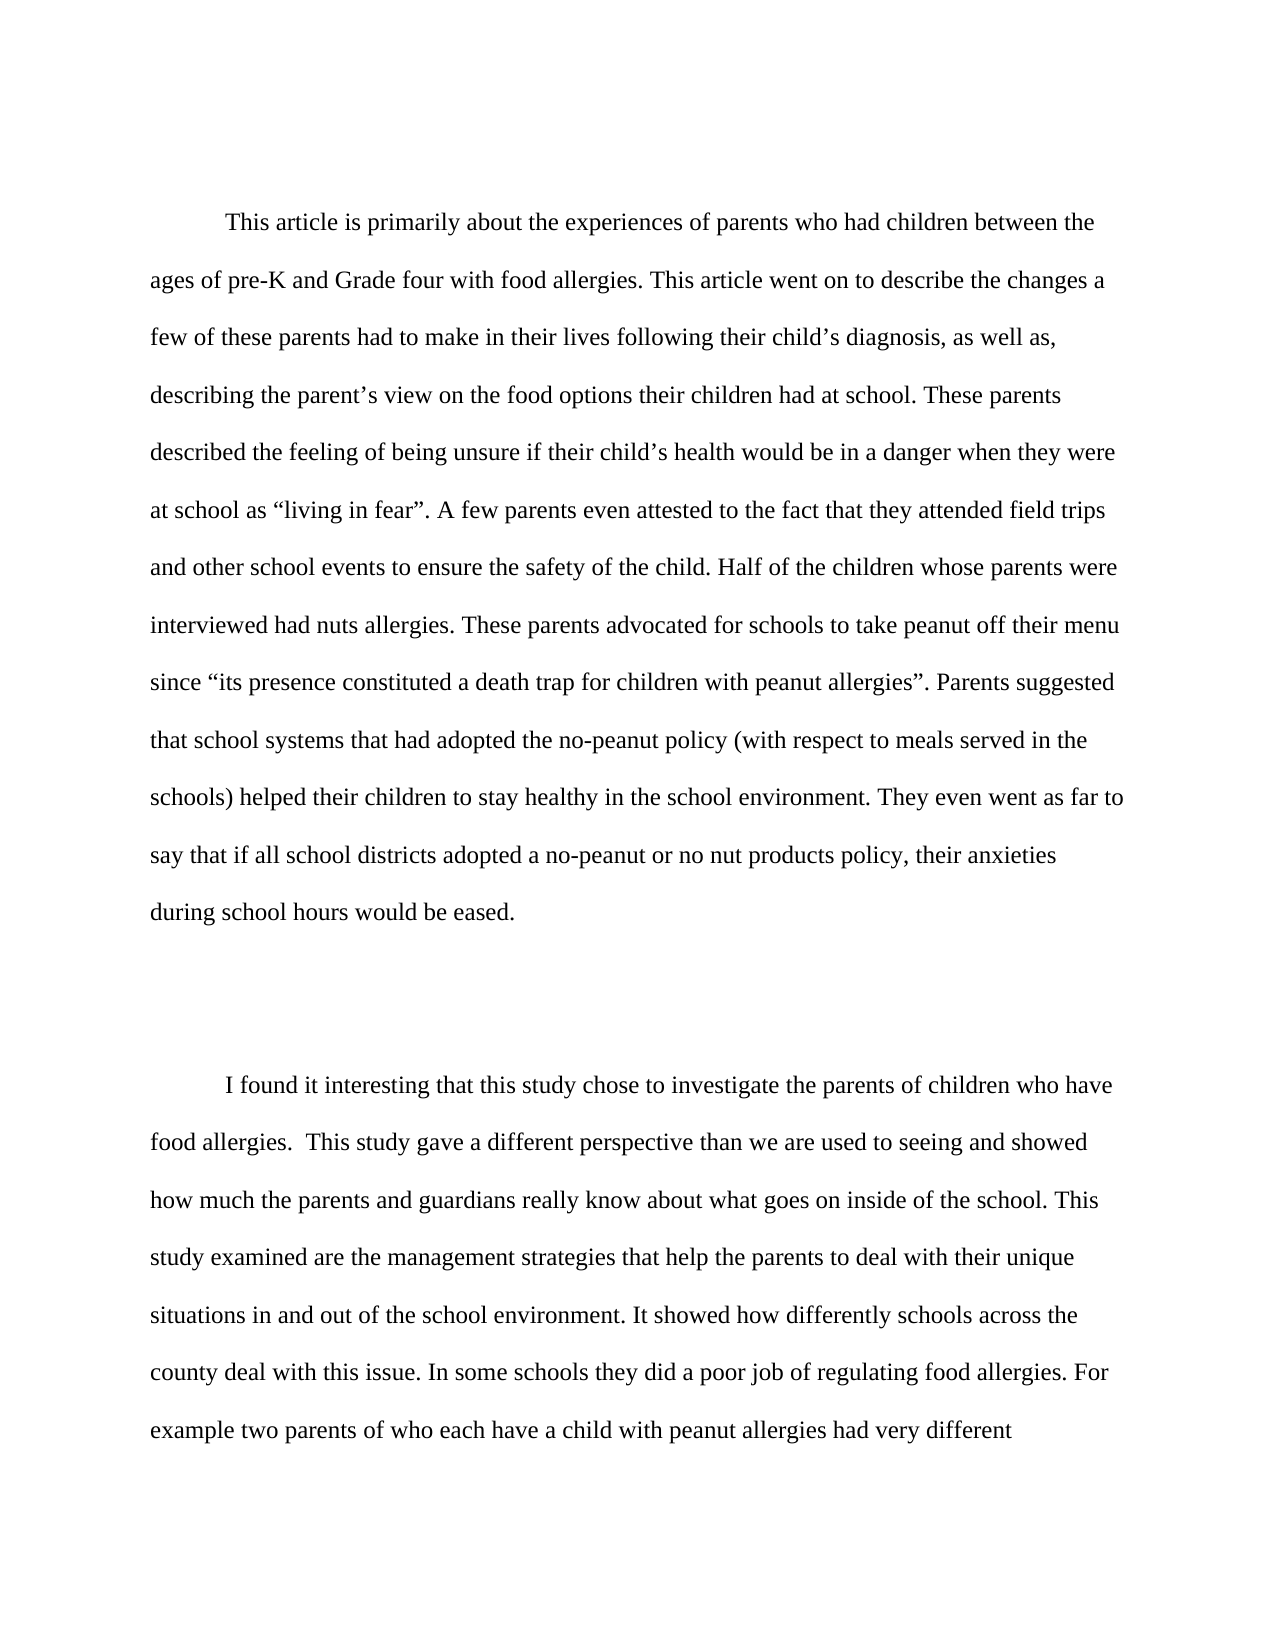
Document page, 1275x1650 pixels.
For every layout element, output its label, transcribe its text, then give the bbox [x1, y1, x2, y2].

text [150, 1070, 1125, 1444]
text This article is primarily about the experiences of parents who had children between the ages of pre-K and Grade four with food allergies. This article went on to describe the changes a few of these parents had to make in their lives following their child’s diagnosis, as well as, describing the parent’s view on the food options their children had at school. These parents described the feeling of being unsure if their child’s health would be in a danger when they were at school as “living in fear”. A few parents even attested to the fact that they attended field trips and other school events to ensure the safety of the child. Half of the children whose parents were interviewed had nuts allergies. These parents advocated for schools to take peanut off their menu since “its presence constituted a death trap for children with peanut allergies”. Parents suggested that school systems that had adopted the no-peanut policy (with respect to meals served in the schools) helped their children to stay healthy in the school environment. They even went as far to say that if all school districts adopted a no-peanut or no nut products policy, their anxieties during school hours would be eased. [150, 207, 1125, 926]
